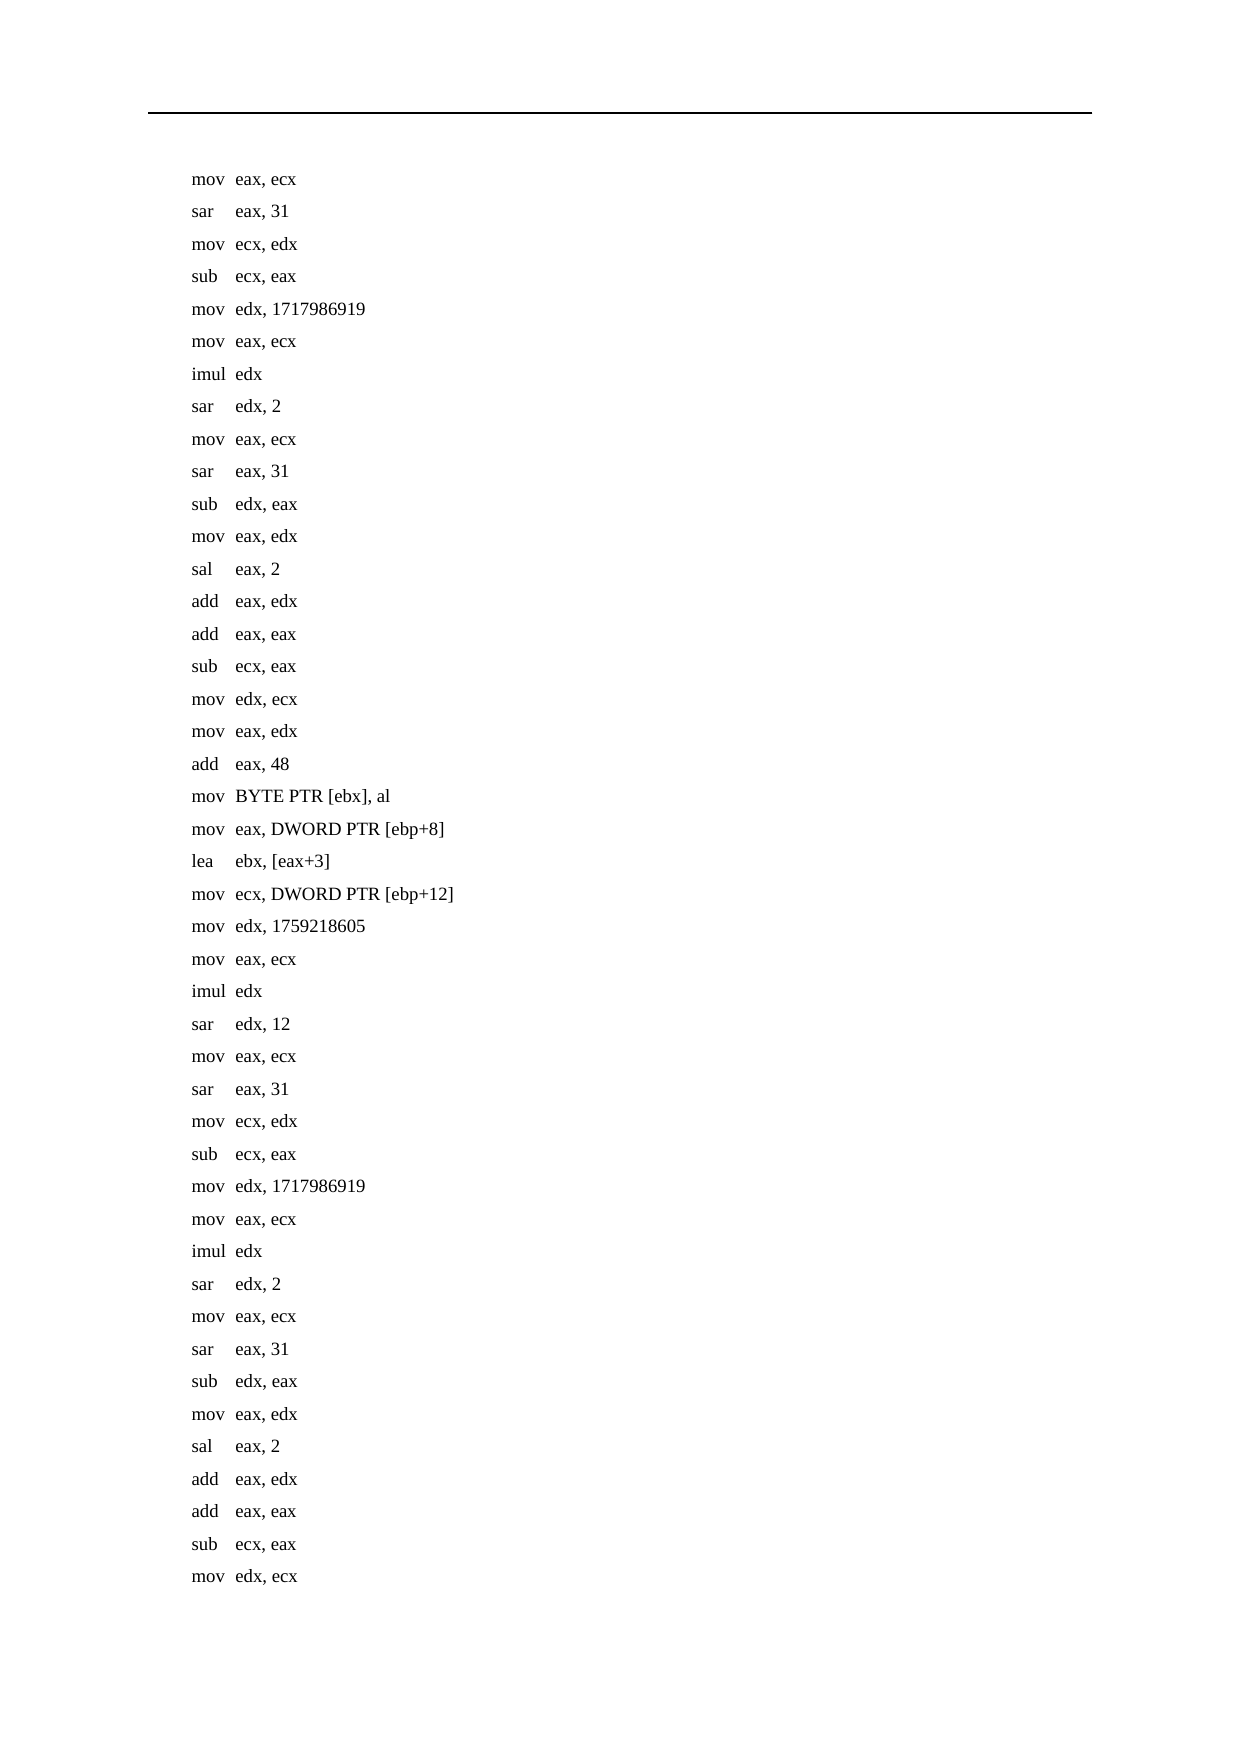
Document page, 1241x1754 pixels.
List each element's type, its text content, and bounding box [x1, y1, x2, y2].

text mov edx, 1717986919 [148, 292, 1092, 324]
text mov eax, ecx [148, 324, 1092, 357]
text add eax, eax [148, 1494, 1092, 1527]
text sar eax, 31 [148, 194, 1092, 227]
text sub ecx, eax [148, 259, 1092, 292]
text sub ecx, eax [148, 649, 1092, 682]
text sar edx, 2 [148, 1267, 1092, 1299]
text sar eax, 31 [148, 1332, 1092, 1364]
text add eax, 48 [148, 747, 1092, 779]
text mov eax, ecx [148, 1202, 1092, 1234]
text mov edx, 1759218605 [148, 909, 1092, 942]
text sar eax, 31 [148, 1072, 1092, 1104]
text mov eax, ecx [148, 162, 1092, 194]
text sal eax, 2 [148, 1429, 1092, 1462]
text imul edx [148, 1234, 1092, 1267]
text mov ecx, edx [148, 1104, 1092, 1137]
text imul edx [148, 357, 1092, 389]
text sub edx, eax [148, 1364, 1092, 1397]
text imul edx [148, 974, 1092, 1007]
text mov ecx, DWORD PTR [ebp+12] [148, 877, 1092, 909]
text mov eax, edx [148, 1397, 1092, 1429]
text mov eax, ecx [148, 942, 1092, 974]
text mov eax, ecx [148, 422, 1092, 454]
text mov ecx, edx [148, 227, 1092, 259]
text sar edx, 2 [148, 389, 1092, 422]
text mov edx, 1717986919 [148, 1169, 1092, 1202]
text sal eax, 2 [148, 552, 1092, 584]
text add eax, edx [148, 1462, 1092, 1494]
text add eax, edx [148, 584, 1092, 617]
text mov eax, edx [148, 714, 1092, 747]
text sub edx, eax [148, 487, 1092, 519]
text mov edx, ecx [148, 682, 1092, 714]
text sub ecx, eax [148, 1527, 1092, 1559]
text lea ebx, [eax+3] [148, 844, 1092, 877]
text sar eax, 31 [148, 454, 1092, 487]
text sub ecx, eax [148, 1137, 1092, 1169]
text mov BYTE PTR [ebx], al [148, 779, 1092, 812]
text sar edx, 12 [148, 1007, 1092, 1039]
text mov eax, edx [148, 519, 1092, 552]
text mov edx, ecx [148, 1559, 1092, 1592]
text mov eax, ecx [148, 1299, 1092, 1332]
text mov eax, ecx [148, 1039, 1092, 1072]
text add eax, eax [148, 617, 1092, 649]
text mov eax, DWORD PTR [ebp+8] [148, 812, 1092, 844]
